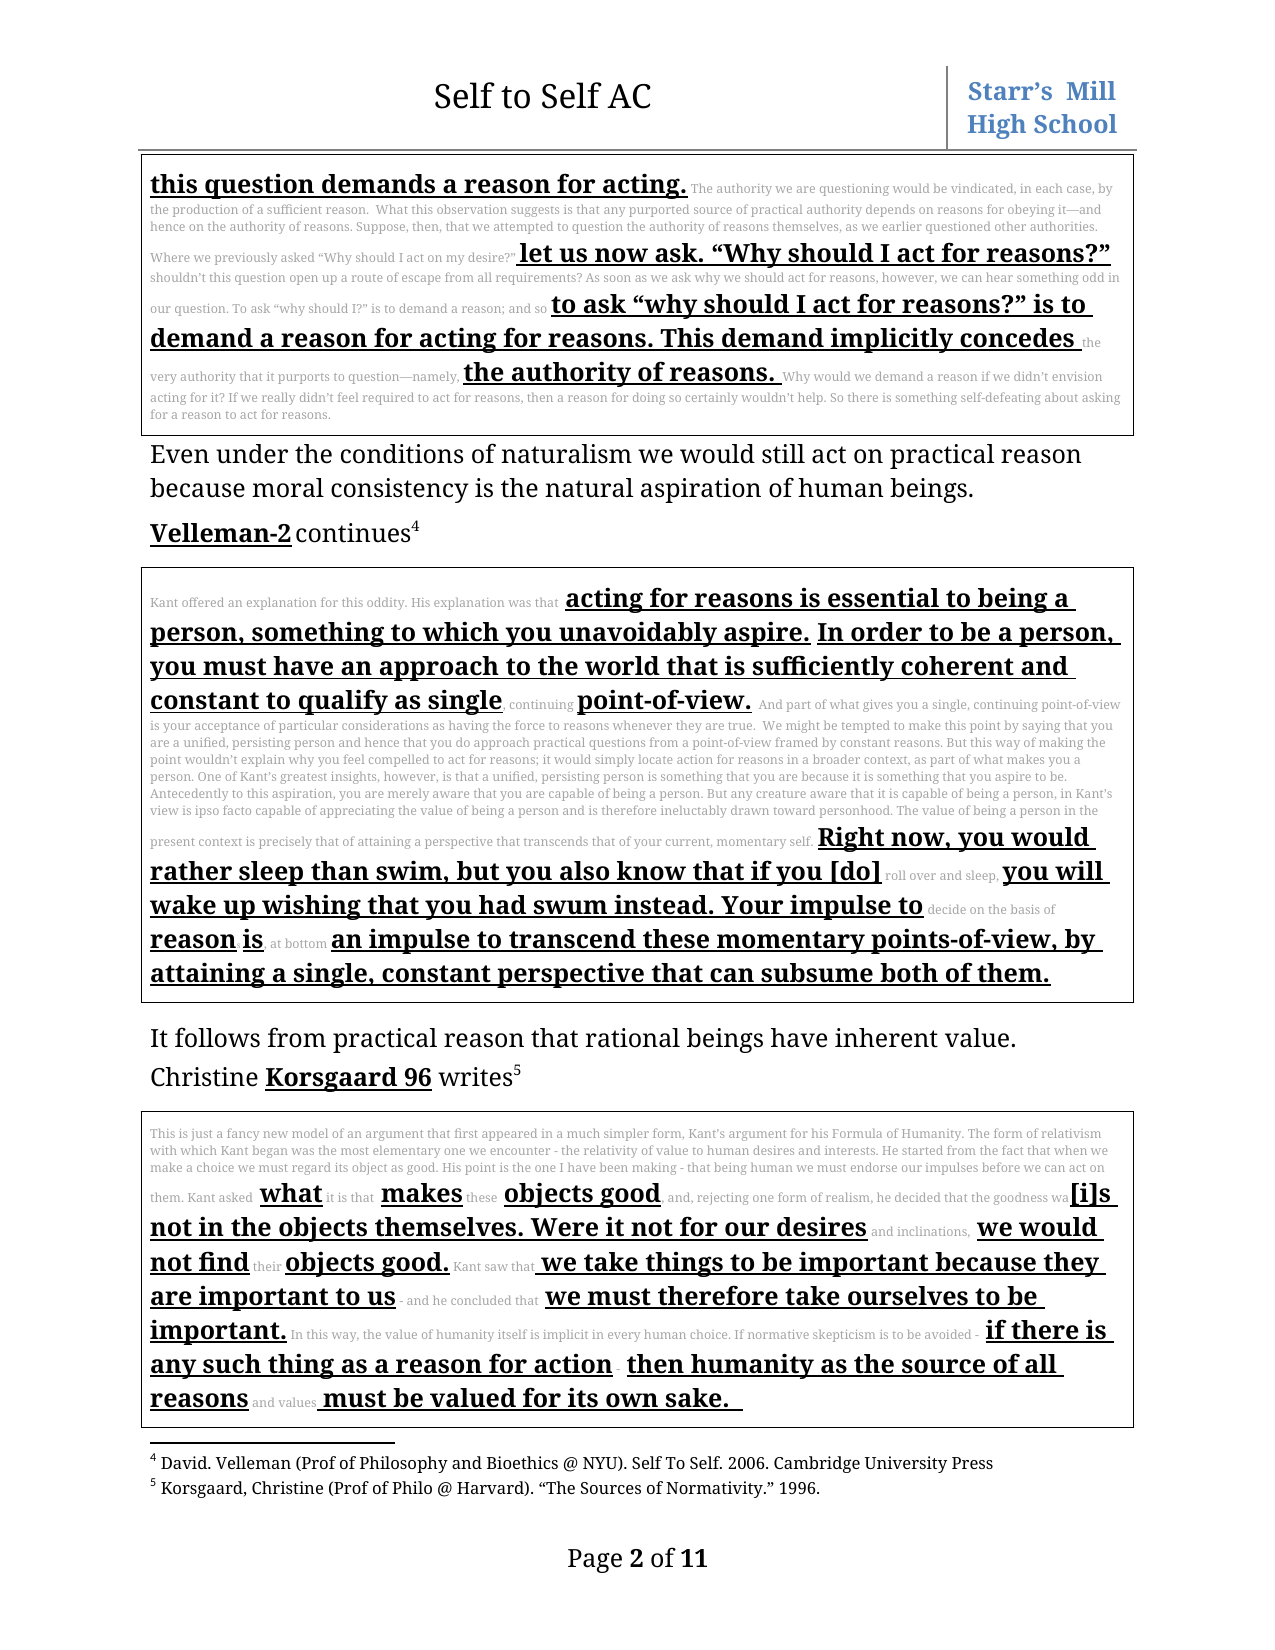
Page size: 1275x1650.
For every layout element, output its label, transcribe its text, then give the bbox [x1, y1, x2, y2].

text Kant offered an explanation for this oddity. His explanation was that acting for reasons is essential to being a person, something to which you unavoidably aspire. In order to be a person, you must have an approach to the world that is sufficiently coherent and constant to qualify as single, continuing point-of-view. And part of what gives you a single, continuing point-of-view is your acceptance of particular considerations as having the force to reasons whenever they are true. We might be tempted to make this point by saying that you are a unified, persisting person and hence that you do approach practical questions from a point-of-view framed by constant reasons. But this way of making the point wouldn’t explain why you feel compelled to act for reasons; it would simply locate action for reasons in a broader context, as part of what makes you a person. One of Kant’s greatest insights, however, is that a unified, persisting person is something that you are because it is something that you aspire to be. Antecedently to this aspiration, you are merely aware that you are capable of being a person. But any creature aware that it is capable of being a person, in Kant’s view is ipso facto capable of appreciating the value of being a person and is therefore ineluctably drawn toward personhood. The value of being a person in the present context is precisely that of attaining a perspective that transcends that of your current, momentary self. Right now, you would rather sleep than swim, but you also know that if you [do] roll over and sleep, you will wake up wishing that you had swum instead. Your impulse to decide on the basis of reasons is, at bottom an impulse to transcend these momentary points-of-view, by attaining a single, constant perspective that can subsume both of them. [142, 568, 1133, 1002]
text Velleman-2 continues [150, 516, 1125, 550]
text Even under the conditions of naturalism we would still act on practical reason because moral consistency is the natural aspiration of human beings. [150, 436, 1125, 504]
text It follows from practical reason that rational beings have inherent value. [150, 1020, 1125, 1054]
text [142, 155, 1133, 435]
text Christine Korsgaard 96 writes [150, 1060, 1125, 1094]
text This is just a fancy new model of an argument that first appeared in a much simpler form, Kant’s argument for his Formula of Humanity. The form of relativism with which Kant began was the most elementary one we encounter - the relativity of value to human desires and interests. He started from the fact that when we make a choice we must regard its object as good. His point is the one I have been making - that being human we must endorse our impulses before we can act on them. Kant asked what it is that makes these objects good, and, rejecting one form of realism, he decided that the goodness wa[i]s not in the objects themselves. Were it not for our desires and inclinations, we would not find their objects good. Kant saw that we take things to be important because they are important to us - and he concluded that we must therefore take ourselves to be important. In this way, the value of humanity itself is implicit in every human choice. If normative skepticism is to be avoided - if there is any such thing as a reason for action - then humanity as the source of all reasons and values must be valued for its own sake. [142, 1112, 1133, 1427]
